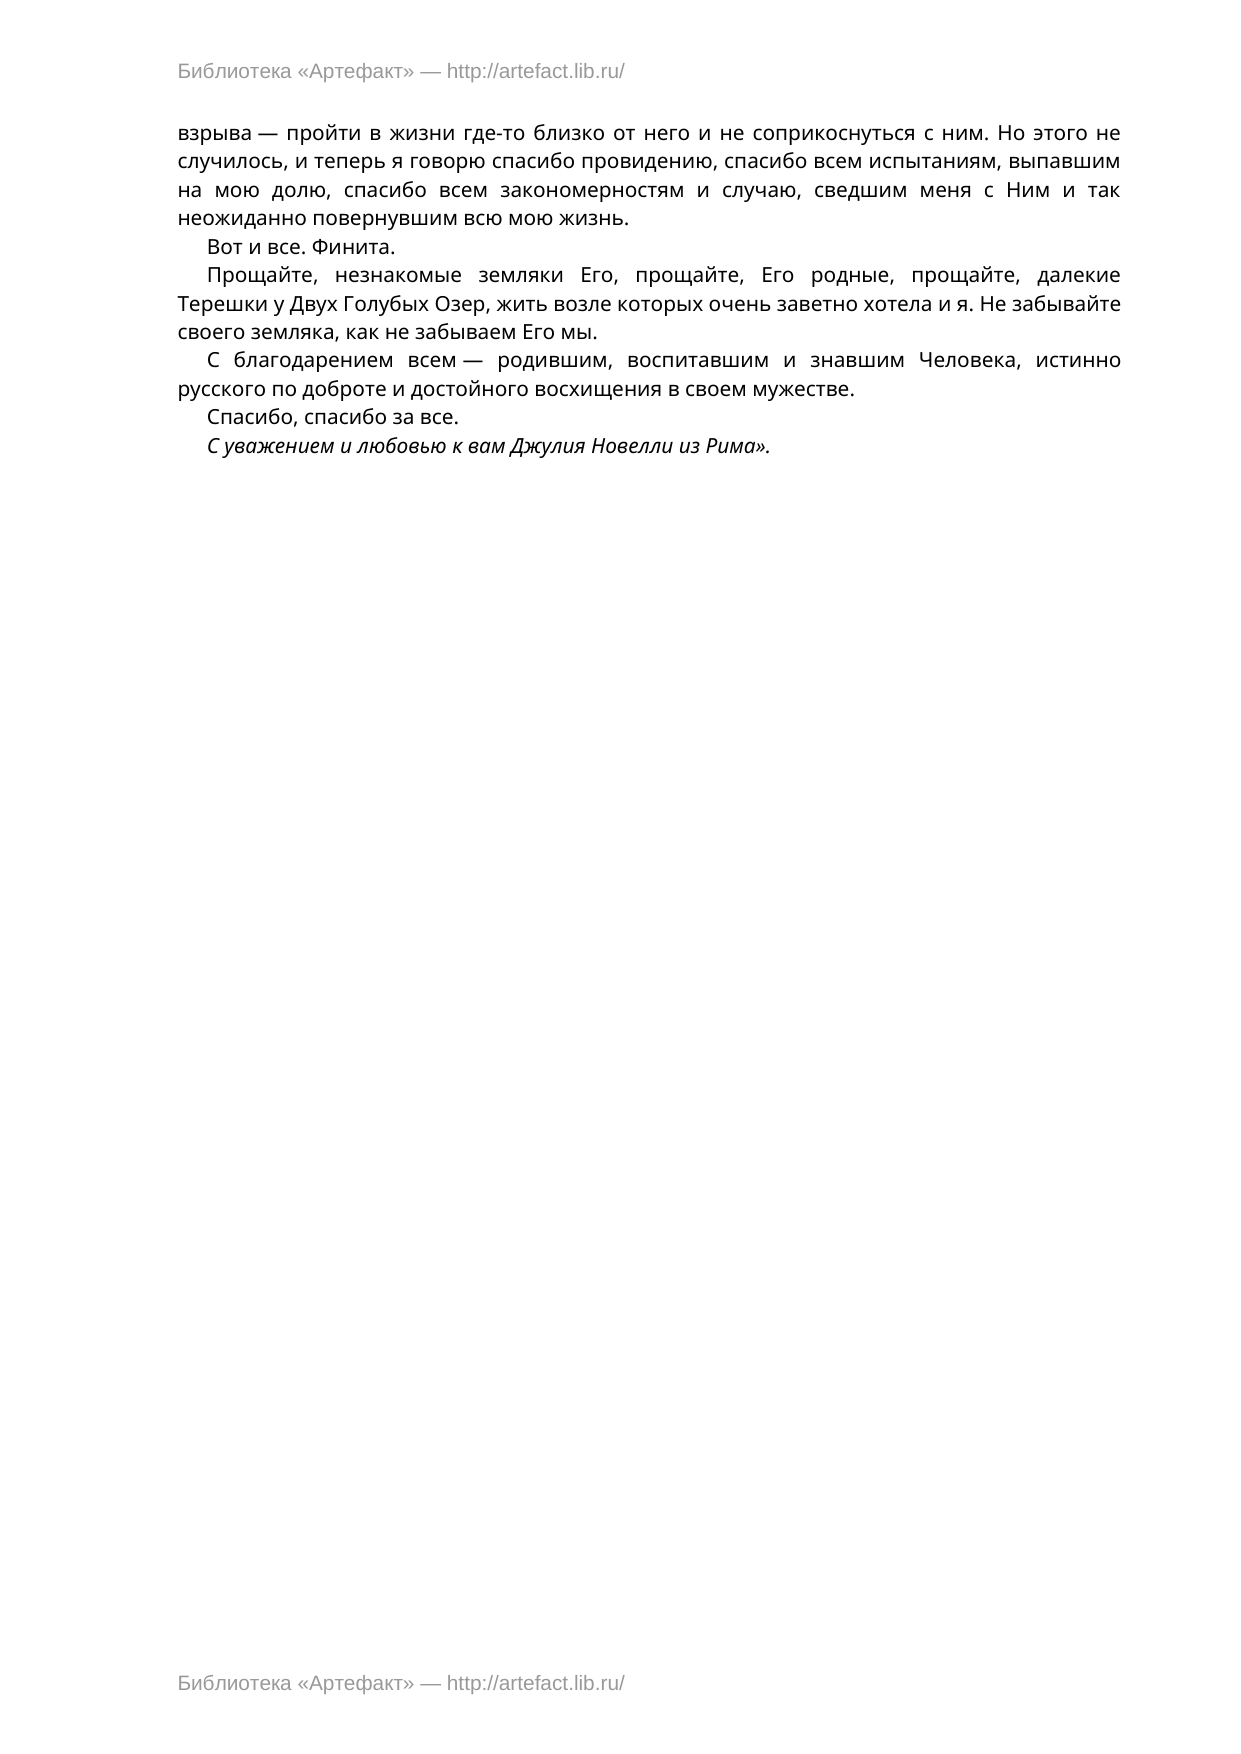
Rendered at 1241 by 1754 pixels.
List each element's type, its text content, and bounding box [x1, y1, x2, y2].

text С уважением и любовью к вам Джулия Новелли из Рима». [177, 431, 1122, 459]
text Вот и все. Финита. [177, 232, 1122, 260]
text С благодарением всем — родившим, воспитавшим и знавшим Человека, истинно русского по доброте и достойного восхищения в своем мужестве. [177, 346, 1122, 402]
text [177, 118, 1122, 232]
text Спасибо, спасибо за все. [177, 402, 1122, 431]
text Прощайте, незнакомые земляки Его, прощайте, Его родные, прощайте, далекие Терешки у Двух Голубых Озер, жить возле которых очень заветно хотела и я. Не забывайте своего земляка, как не забываем Его мы. [177, 260, 1122, 346]
